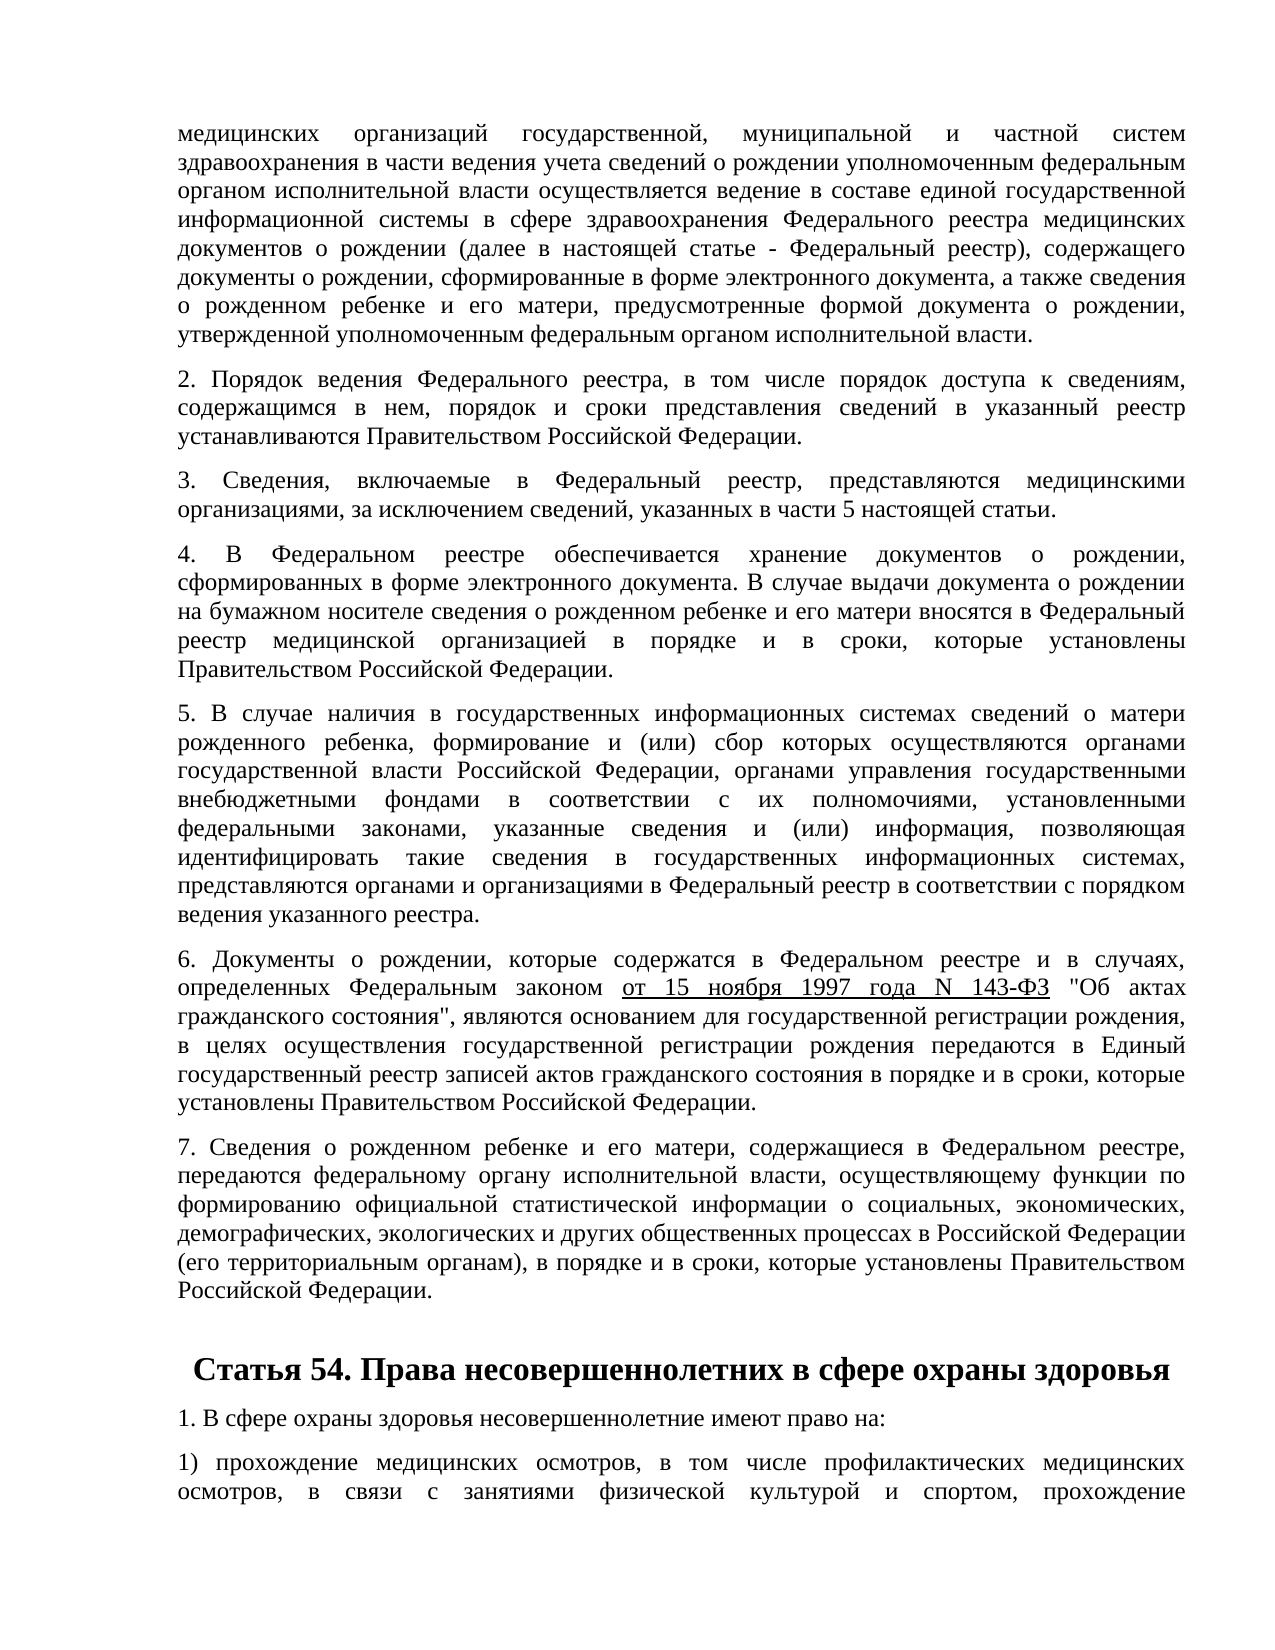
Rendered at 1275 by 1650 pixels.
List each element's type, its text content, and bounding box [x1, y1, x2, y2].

text Статья 54. Права несовершеннолетних в сфере охраны здоровья [177, 1349, 1186, 1387]
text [177, 1447, 1186, 1504]
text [177, 118, 1186, 348]
text 4. В Федеральном реестре обеспечивается хранение документов о рождении, сформированных в форме электронного документа. В случае выдачи документа о рождении на бумажном носителе сведения о рожденном ребенке и его матери вносятся в Федеральный реестр медицинской организацией в порядке и в сроки, которые установлены Правительством Российской Федерации. [177, 539, 1186, 682]
text 2. Порядок ведения Федерального реестра, в том числе порядок доступа к сведениям, содержащимся в нем, порядок и сроки представления сведений в указанный реестр устанавливаются Правительством Российской Федерации. [177, 364, 1186, 450]
text 7. Сведения о рожденном ребенке и его матери, содержащиеся в Федеральном реестре, передаются федеральному органу исполнительной власти, осуществляющему функции по формированию официальной статистической информации о социальных, экономических, демографических, экологических и других общественных процессах в Российской Федерации (его территориальным органам), в порядке и в сроки, которые установлены Правительством Российской Федерации. [177, 1132, 1186, 1304]
text 6. Документы о рождении, которые содержатся в Федеральном реестре и в случаях, определенных Федеральным законом от 15 ноября 1997 года N 143-ФЗ "Об актах гражданского состояния", являются основанием для государственной регистрации рождения, в целях осуществления государственной регистрации рождения передаются в Единый государственный реестр записей актов гражданского состояния в порядке и в сроки, которые установлены Правительством Российской Федерации. [177, 944, 1186, 1116]
text 1. В сфере охраны здоровья несовершеннолетние имеют право на: [177, 1403, 1186, 1431]
text 3. Сведения, включаемые в Федеральный реестр, представляются медицинскими организациями, за исключением сведений, указанных в части 5 настоящей статьи. [177, 466, 1186, 523]
text 5. В случае наличия в государственных информационных системах сведений о матери рожденного ребенка, формирование и (или) сбор которых осуществляются органами государственной власти Российской Федерации, органами управления государственными внебюджетными фондами в соответствии с их полномочиями, установленными федеральными законами, указанные сведения и (или) информация, позволяющая идентифицировать такие сведения в государственных информационных системах, представляются органами и организациями в Федеральный реестр в соответствии с порядком ведения указанного реестра. [177, 698, 1186, 928]
